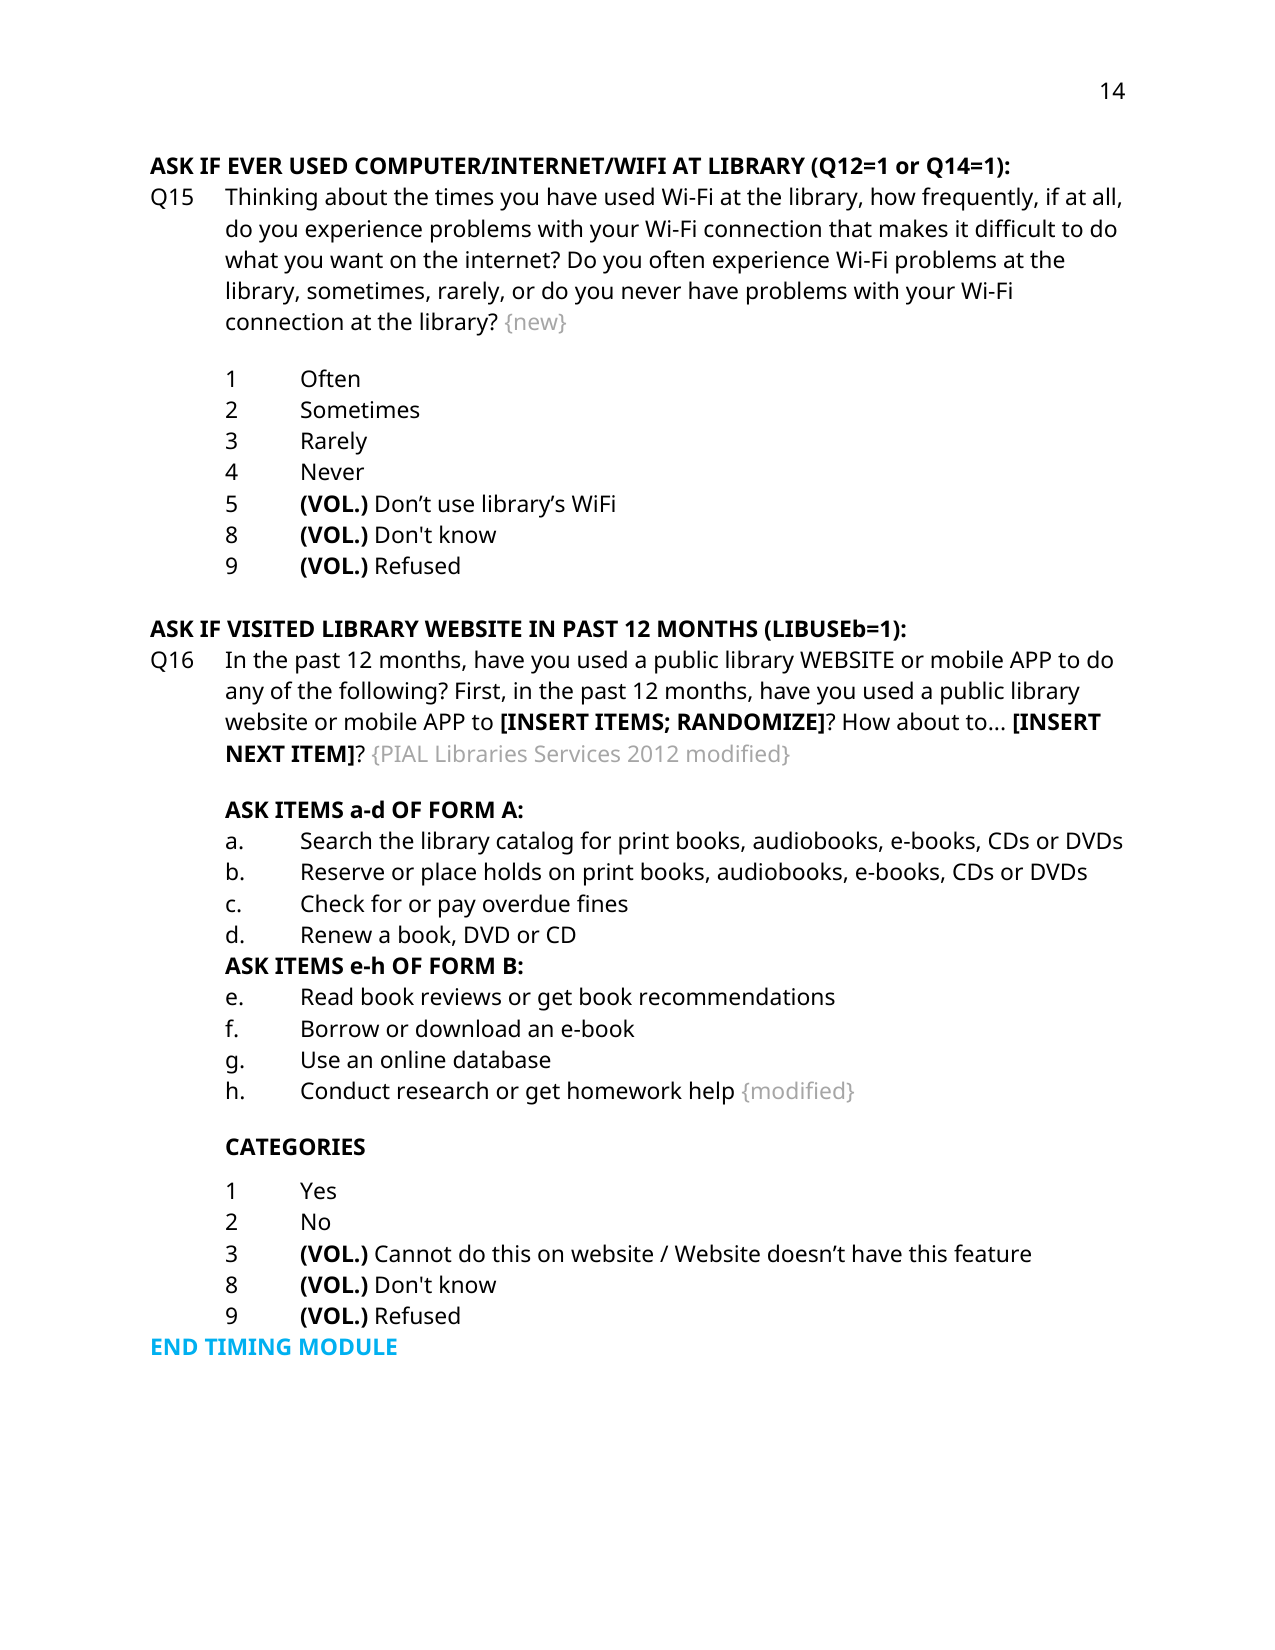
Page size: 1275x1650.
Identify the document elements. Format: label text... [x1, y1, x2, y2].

text a. Search the library catalog for print books, audiobooks, e-books, CDs or DVDs [225, 825, 1125, 856]
text 8 (VOL.) Don't know [225, 1269, 1125, 1300]
text d. Renew a book, DVD or CD [225, 919, 1125, 950]
text e. Read book reviews or get book recommendations [225, 981, 1125, 1012]
text Q16 In the past 12 months, have you used a public library WEBSITE or mobile APP to do any of the following? First, in the past 12 months, have you used a public library website or mobile APP to [INSERT ITEMS; RANDOMIZE]? How about to... [INSERT NEXT ITEM]? {PIAL Libraries Services 2012 modified} [150, 644, 1125, 769]
text ASK ITEMS e-h OF FORM B: [225, 950, 1125, 981]
text CATEGORIES [150, 1131, 1125, 1162]
text 5 (VOL.) Don’t use library’s WiFi [225, 487, 1125, 519]
text 8 (VOL.) Don't know [225, 519, 1125, 550]
text 1 Often [225, 362, 1125, 394]
text ASK IF VISITED LIBRARY WEBSITE IN PAST 12 MONTHS (LIBUSEb=1): [150, 612, 1125, 644]
text 3 (VOL.) Cannot do this on website / Website doesn’t have this feature [225, 1237, 1125, 1269]
text 4 Never [225, 456, 1125, 487]
text 3 Rarely [225, 425, 1125, 456]
text ASK IF EVER USED COMPUTER/INTERNET/WIFI AT LIBRARY (Q12=1 or Q14=1): [150, 150, 1125, 181]
text h. Conduct research or get homework help {modified} [225, 1075, 1125, 1106]
text 9 (VOL.) Refused [225, 550, 1125, 581]
text f. Borrow or download an e-book [225, 1012, 1125, 1044]
text 2 No [225, 1206, 1125, 1237]
text 1 Yes [225, 1175, 1125, 1206]
text ASK ITEMS a-d OF FORM A: [225, 794, 1125, 825]
text g. Use an online database [225, 1044, 1125, 1075]
text Q15 Thinking about the times you have used Wi-Fi at the library, how frequently, if at all, do you experience problems with your Wi-Fi connection that makes it difficult to do what you want on the internet? Do you often experience Wi-Fi problems at the library, sometimes, rarely, or do you never have problems with your Wi-Fi connection at the library? {new} [150, 181, 1125, 337]
text c. Check for or pay overdue fines [225, 887, 1125, 919]
text 2 Sometimes [225, 394, 1125, 425]
text 9 (VOL.) Refused [225, 1300, 1125, 1331]
text b. Reserve or place holds on print books, audiobooks, e-books, CDs or DVDs [225, 856, 1125, 887]
text END TIMING MODULE [150, 1331, 1125, 1362]
